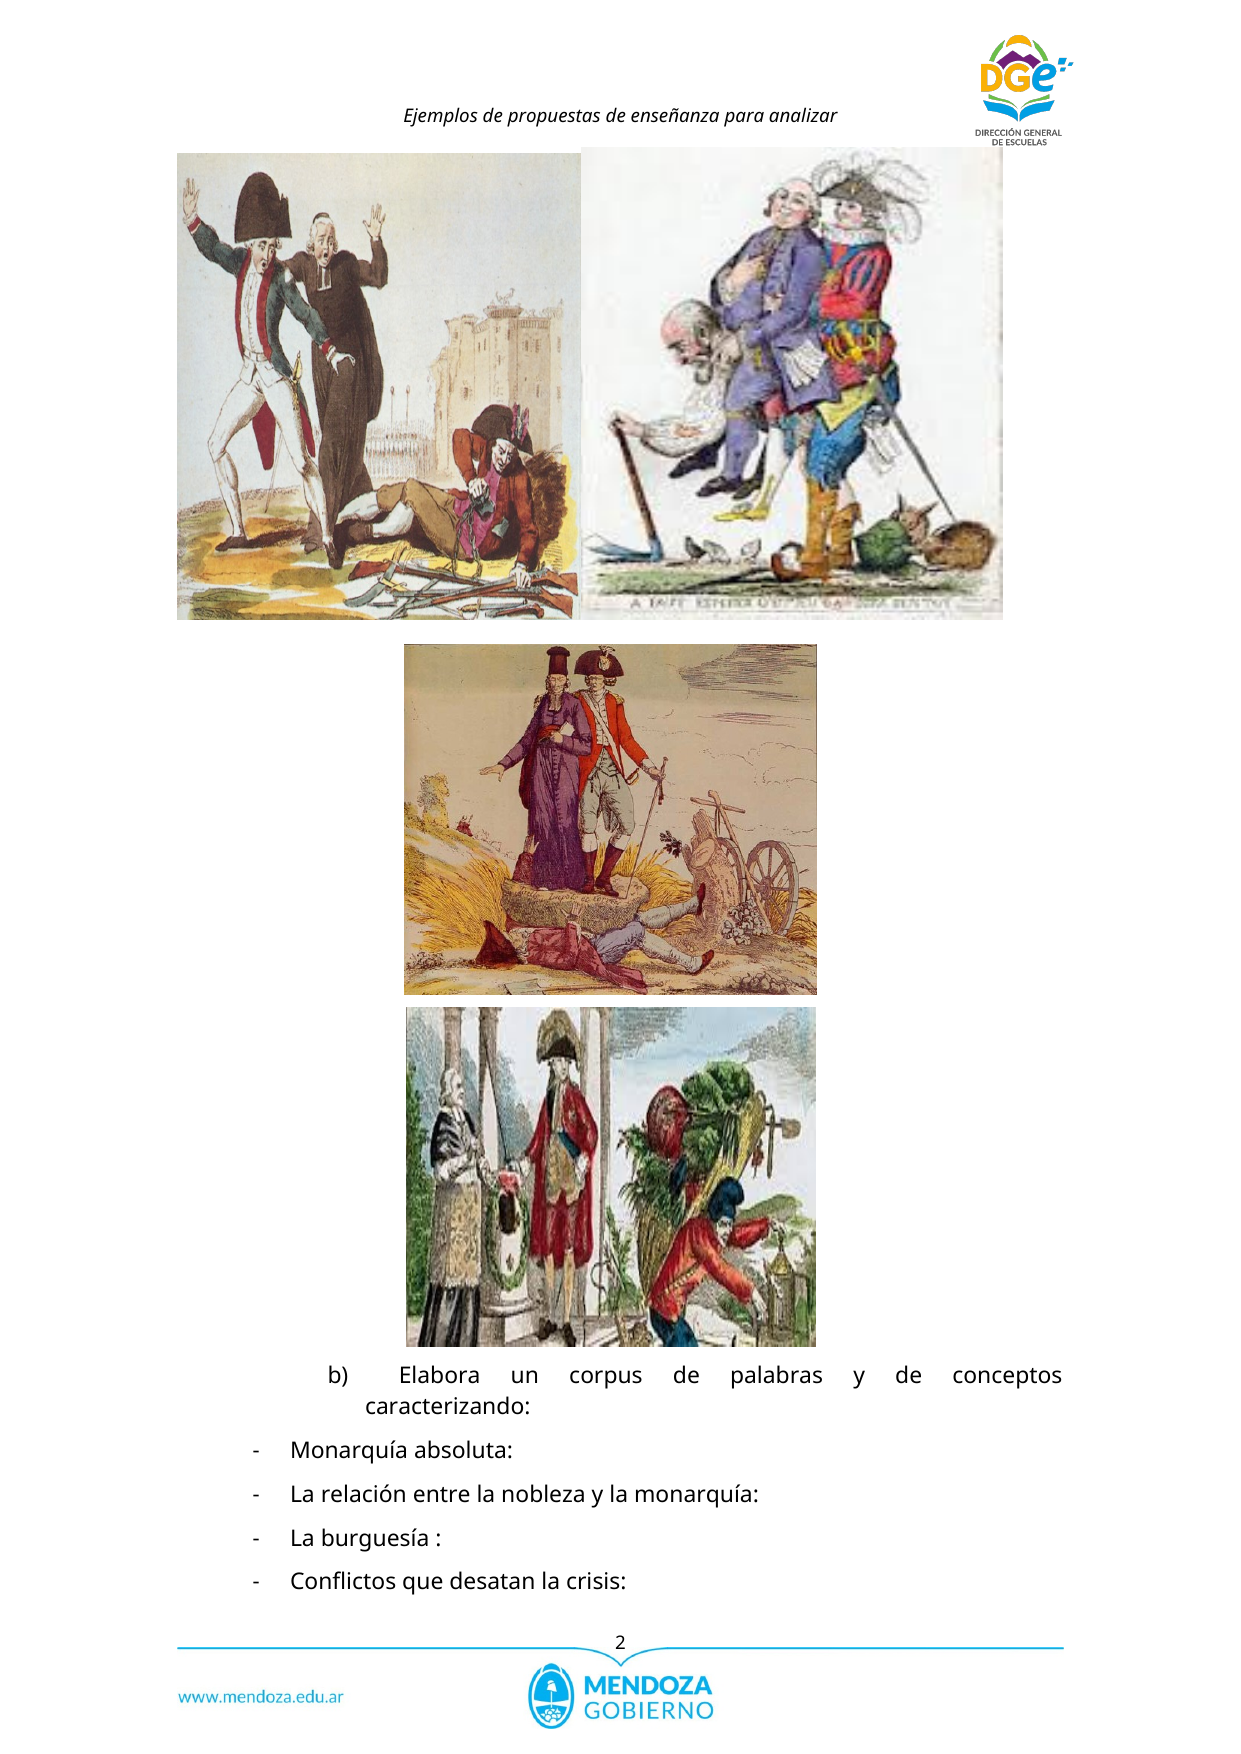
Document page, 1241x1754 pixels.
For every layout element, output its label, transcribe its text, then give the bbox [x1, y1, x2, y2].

picture [177, 1647, 1064, 1729]
list Conflictos que desatan la crisis: [252, 1565, 1063, 1596]
picture [177, 16, 1093, 620]
list Elabora un corpus de palabras y de conceptos caracterizando: [327, 1359, 1063, 1421]
picture [406, 1007, 816, 1347]
list Monarquía absoluta: [252, 1434, 1063, 1465]
list La relación entre la nobleza y la monarquía: [252, 1478, 1063, 1509]
picture [404, 644, 817, 995]
list La burguesía : [252, 1521, 1063, 1553]
